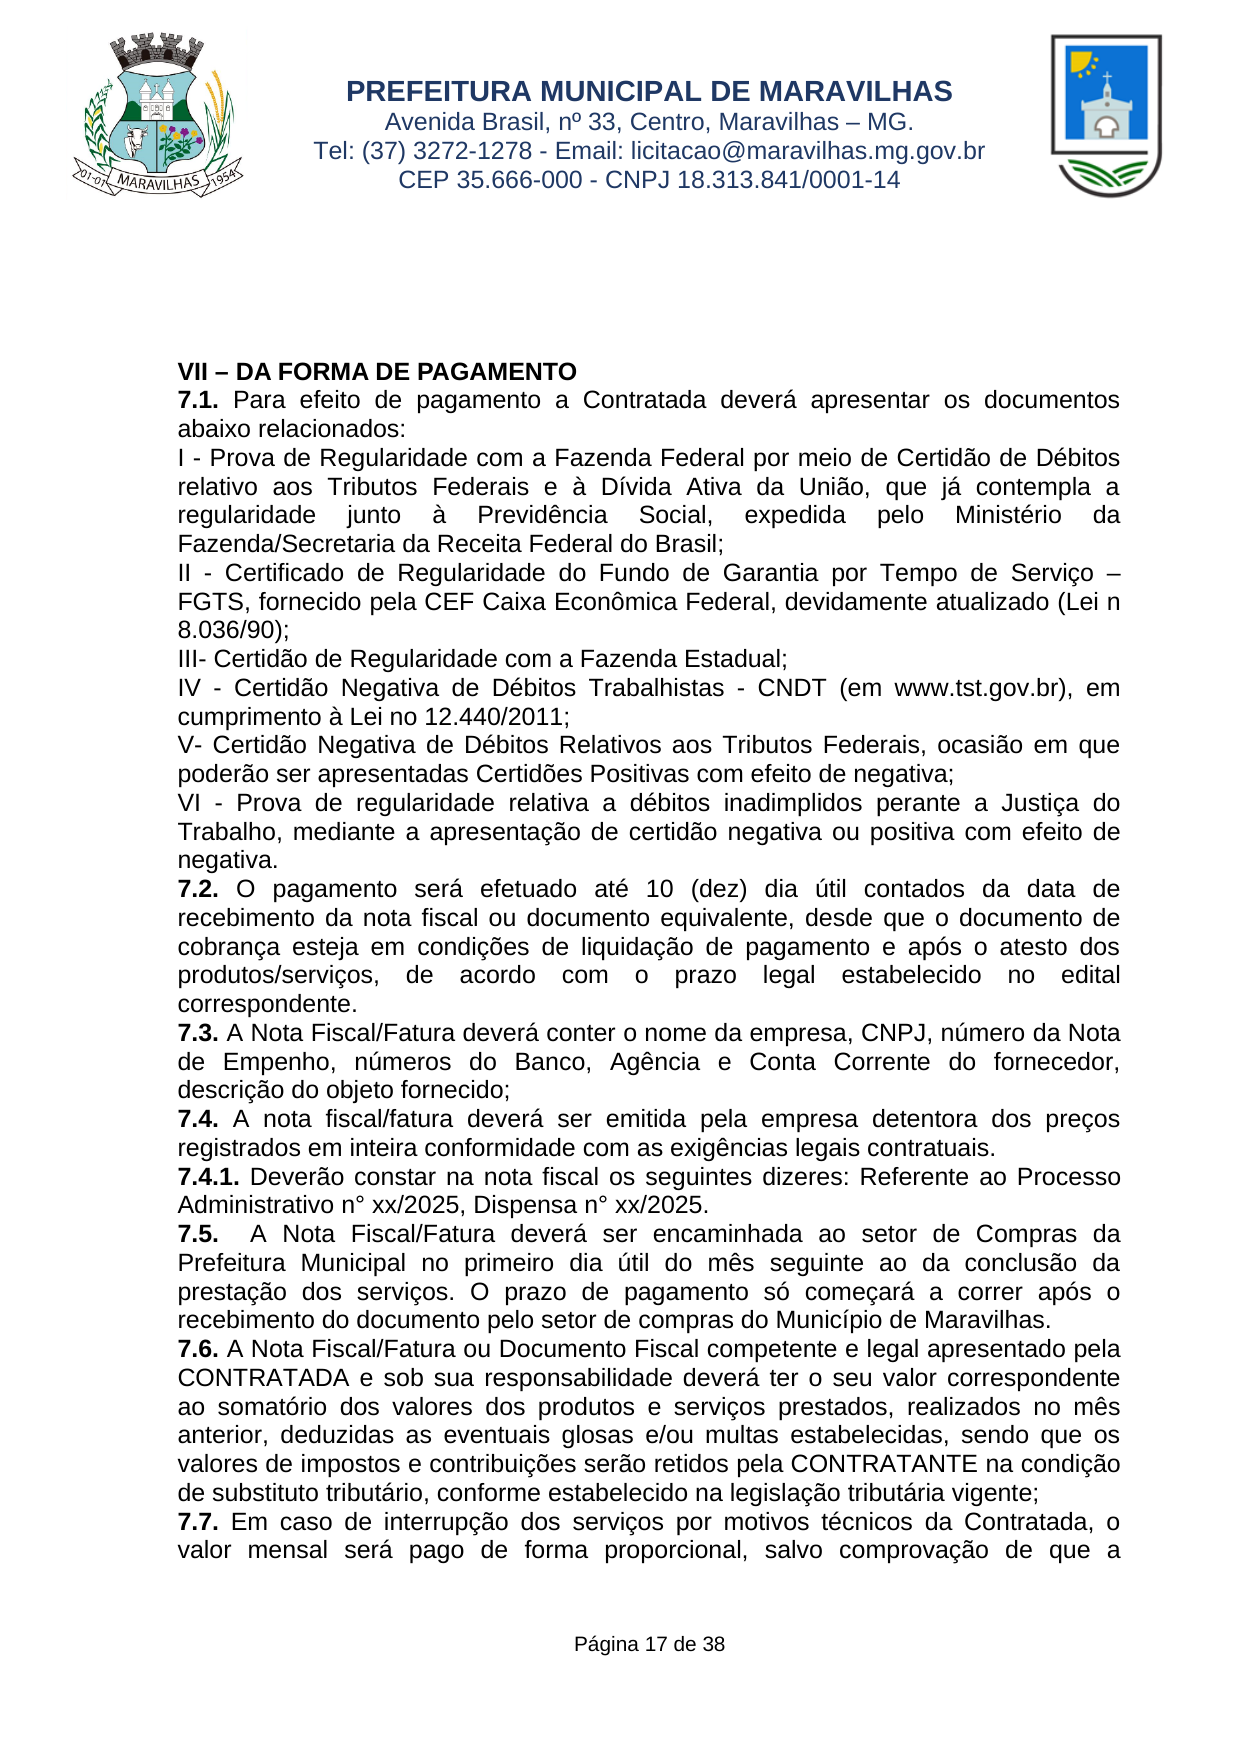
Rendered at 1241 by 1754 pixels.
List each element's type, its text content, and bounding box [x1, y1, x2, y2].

text 7.1. Para efeito de pagamento a Contratada deverá apresentar os documentos abaixo relacionados: [177, 385, 1122, 443]
text 7.2. O pagamento será efetuado até 10 (dez) dia útil contados da data de recebimento da nota fiscal ou documento equivalente, desde que o documento de cobrança esteja em condições de liquidação de pagamento e após o atesto dos produtos/serviços, de acordo com o prazo legal estabelecido no edital correspondente. [177, 874, 1122, 1018]
text 7.6. A Nota Fiscal/Fatura ou Documento Fiscal competente e legal apresentado pela CONTRATADA e sob sua responsabilidade deverá ter o seu valor correspondente ao somatório dos valores dos produtos e serviços prestados, realizados no mês anterior, deduzidas as eventuais glosas e/ou multas estabelecidas, sendo que os valores de impostos e contribuições serão retidos pela CONTRATANTE na condição de substituto tributário, conforme estabelecido na legislação tributária vigente; [177, 1334, 1122, 1507]
picture [1037, 26, 1176, 208]
text 7.3. A Nota Fiscal/Fatura deverá conter o nome da empresa, CNPJ, número da Nota de Empenho, números do Banco, Agência e Conta Corrente do fornecedor, descrição do objeto fornecido; [177, 1018, 1122, 1104]
text 7.4.1. Deverão constar na nota fiscal os seguintes dizeres: Referente ao Processo Administrativo n° xx/2025, Dispensa n° xx/2025. [177, 1162, 1122, 1219]
text I - Prova de Regularidade com a Fazenda Federal por meio de Certidão de Débitos relativo aos Tributos Federais e à Dívida Ativa da União, que já contempla a regularidade junto à Previdência Social, expedida pelo Ministério da Fazenda/Secretaria da Receita Federal do Brasil; [177, 443, 1122, 558]
text 7.4. A nota fiscal/fatura deverá ser emitida pela empresa detentora dos preços registrados em inteira conformidade com as exigências legais contratuais. [177, 1104, 1122, 1162]
picture [66, 26, 248, 200]
text III- Certidão de Regularidade com a Fazenda Estadual; [177, 644, 1122, 673]
text 7.5. A Nota Fiscal/Fatura deverá ser encaminhada ao setor de Compras da Prefeitura Municipal no primeiro dia útil do mês seguinte ao da conclusão da prestação dos serviços. O prazo de pagamento só começará a correr após o recebimento do documento pelo setor de compras do Município de Maravilhas. [177, 1219, 1122, 1334]
text VII – DA FORMA DE PAGAMENTO [177, 357, 1122, 385]
text IV - Certidão Negativa de Débitos Trabalhistas - CNDT (em www.tst.gov.br), em cumprimento à Lei no 12.440/2011; [177, 673, 1122, 730]
text II - Certificado de Regularidade do Fundo de Garantia por Tempo de Serviço – FGTS, fornecido pela CEF Caixa Econômica Federal, devidamente atualizado (Lei n 8.036/90); [177, 558, 1122, 644]
text VI - Prova de regularidade relativa a débitos inadimplidos perante a Justiça do Trabalho, mediante a apresentação de certidão negativa ou positiva com efeito de negativa. [177, 788, 1122, 874]
text V- Certidão Negativa de Débitos Relativos aos Tributos Federais, ocasião em que poderão ser apresentadas Certidões Positivas com efeito de negativa; [177, 730, 1122, 788]
